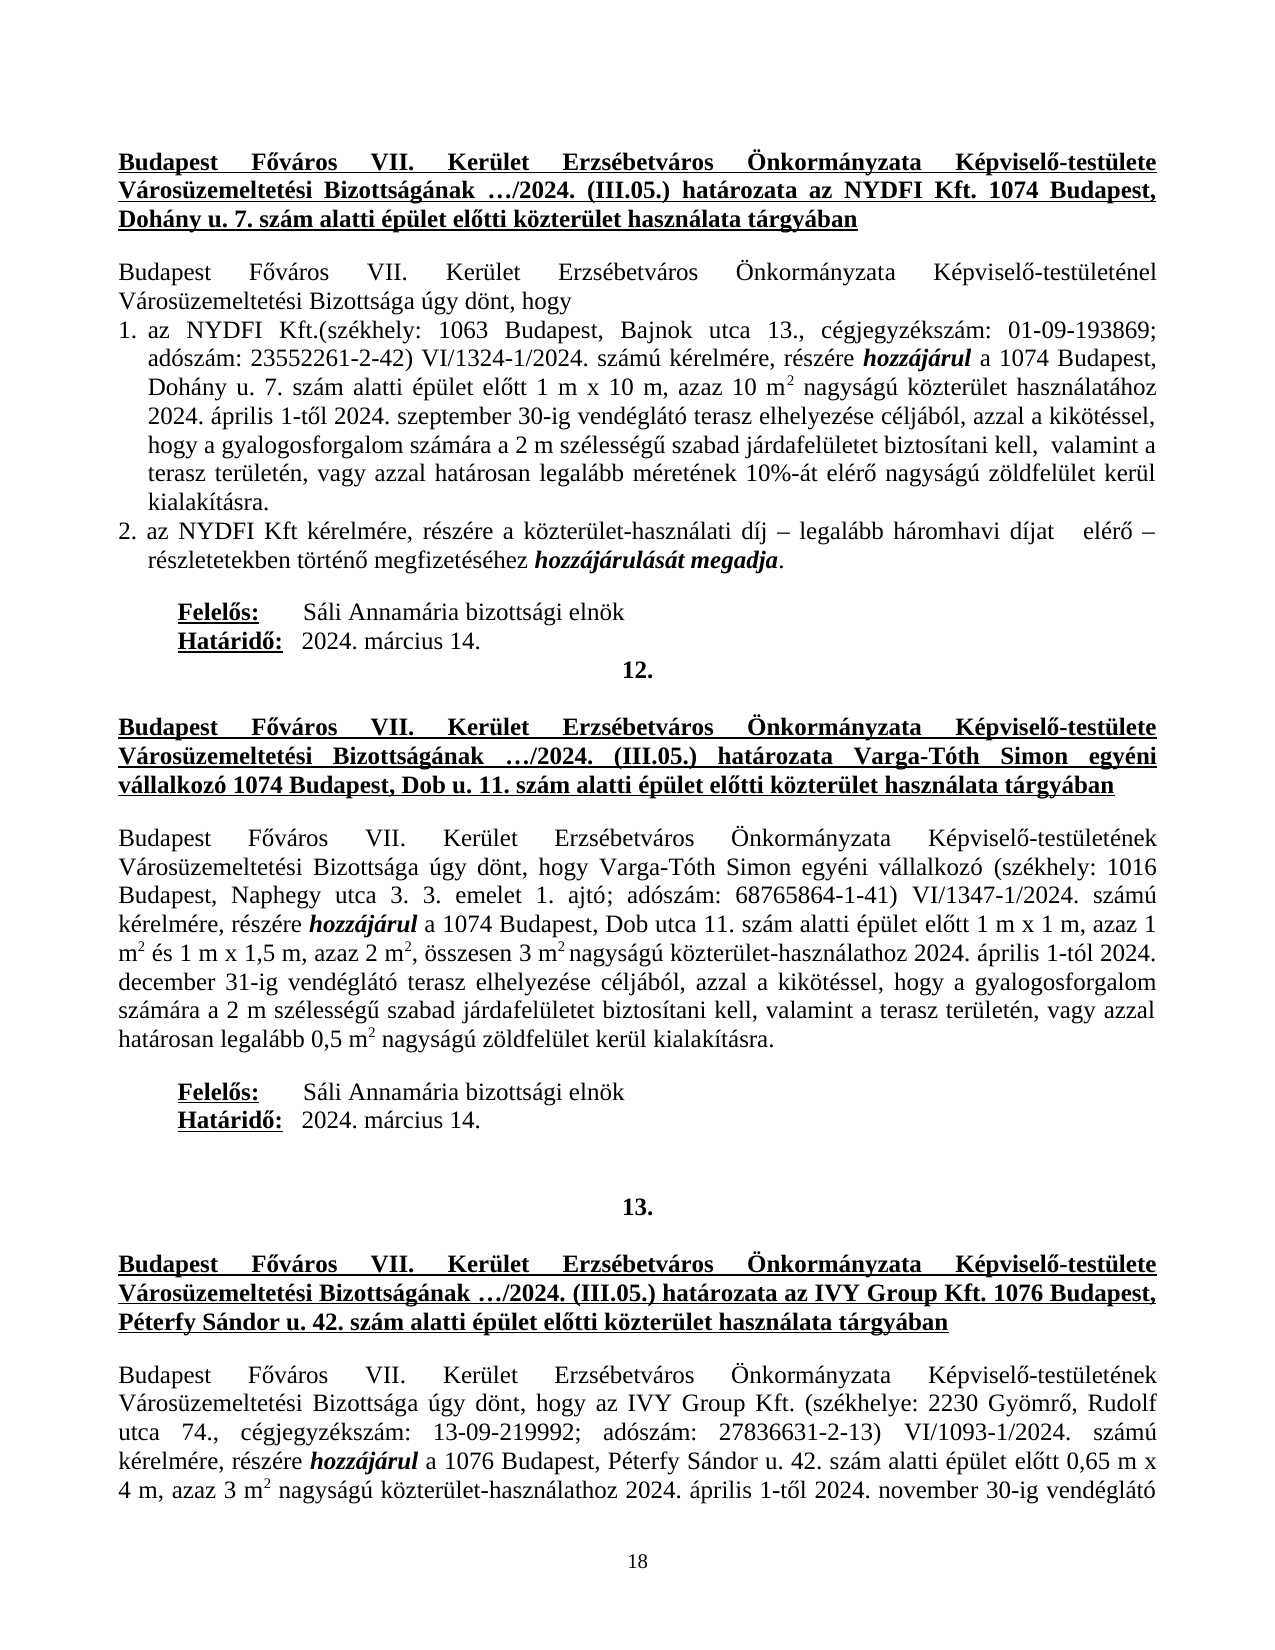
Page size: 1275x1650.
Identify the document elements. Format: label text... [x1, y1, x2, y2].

text Felelős: Sáli Annamária bizottsági elnök [177, 1077, 1157, 1106]
text 2. az NYDFI Kft kérelmére, részére a közterület-használati díj – legalább háromhavi díjat elérő – részletetekben történő megfizetéséhez hozzájárulását megadja. [118, 516, 1157, 573]
text Felelős: Sáli Annamária bizottsági elnök [177, 597, 1157, 626]
text Budapest Főváros VII. Kerület Erzsébetváros Önkormányzata Képviselő-testülete Városüzemeltetési Bizottságának …/2024. (III.05.) határozata az IVY Group Kft. 1076 Budapest, Péterfy Sándor u. 42. szám alatti épület előtti közterület használata tárgyában [118, 1276, 1157, 1336]
text Budapest Főváros VII. Kerület Erzsébetváros Önkormányzata Képviselő-testülete Városüzemeltetési Bizottságának …/2024. (III.05.) határozata Varga-Tóth Simon egyéni vállalkozó 1074 Budapest, Dob u. 11. szám alatti épület előtti közterület használata tárgyában [118, 712, 1157, 737]
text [118, 1360, 1157, 1503]
text Budapest Főváros VII. Kerület Erzsébetváros Önkormányzata Képviselő-testülete Városüzemeltetési Bizottságának …/2024. (III.05.) határozata az NYDFI Kft. 1074 Budapest, Dohány u. 7. szám alatti épület előtti közterület használata tárgyában [118, 147, 1157, 172]
text Budapest Főváros VII. Kerület Erzsébetváros Önkormányzata Képviselő-testülete Városüzemeltetési Bizottságának …/2024. (III.05.) határozata Varga-Tóth Simon egyéni vállalkozó 1074 Budapest, Dob u. 11. szám alatti épület előtti közterület használata tárgyában [118, 739, 1157, 766]
text Budapest Főváros VII. Kerület Erzsébetváros Önkormányzata Képviselő-testületénel Városüzemeltetési Bizottsága úgy dönt, hogy [118, 257, 1157, 315]
text Budapest Főváros VII. Kerület Erzsébetváros Önkormányzata Képviselő-testülete Városüzemeltetési Bizottságának …/2024. (III.05.) határozata az NYDFI Kft. 1074 Budapest, Dohány u. 7. szám alatti épület előtti közterület használata tárgyában [118, 173, 1157, 233]
text Budapest Főváros VII. Kerület Erzsébetváros Önkormányzata Képviselő-testülete Városüzemeltetési Bizottságának …/2024. (III.05.) határozata az IVY Group Kft. 1076 Budapest, Péterfy Sándor u. 42. szám alatti épület előtti közterület használata tárgyában [118, 1249, 1157, 1274]
text Határidő: 2024. március 14. [177, 1106, 1157, 1134]
text 13. [118, 1192, 1157, 1221]
text Budapest Főváros VII. Kerület Erzsébetváros Önkormányzata Képviselő-testületének Városüzemeltetési Bizottsága úgy dönt, hogy Varga-Tóth Simon egyéni vállalkozó (székhely: 1016 Budapest, Naphegy utca 3. 3. emelet 1. ajtó; adószám: 68765864-1-41) VI/1347-1/2024. számú kérelmére, részére hozzájárul a 1074 Budapest, Dob utca 11. szám alatti épület előtt 1 m x 1 m, azaz 1 m2 és 1 m x 1,5 m, azaz 2 m2, összesen 3 m2 nagyságú közterület-használathoz 2024. április 1-tól 2024. december 31-ig vendéglátó terasz elhelyezése céljából, azzal a kikötéssel, hogy a gyalogosforgalom számára a 2 m szélességű szabad járdafelületet biztosítani kell, valamint a terasz területén, vagy azzal határosan legalább 0,5 m2 nagyságú zöldfelület kerül kialakításra. [118, 823, 1157, 1053]
list az NYDFI Kft.(székhely: 1063 Budapest, Bajnok utca 13., cégjegyzékszám: 01-09-193869; adószám: 23552261-2-42) VI/1324-1/2024. számú kérelmére, részére hozzájárul a 1074 Budapest, Dohány u. 7. szám alatti épület előtt 1 m x 10 m, azaz 10 m2 nagyságú közterület használatához 2024. április 1-től 2024. szeptember 30-ig vendéglátó terasz elhelyezése céljából, azzal a kikötéssel, hogy a gyalogosforgalom számára a 2 m szélességű szabad járdafelületet biztosítani kell, valamint a terasz területén, vagy azzal határosan legalább méretének 10%-át elérő nagyságú zöldfelület kerül kialakításra. [118, 315, 1157, 516]
text Határidő: 2024. március 14. [177, 626, 1157, 655]
text Budapest Főváros VII. Kerület Erzsébetváros Önkormányzata Képviselő-testülete Városüzemeltetési Bizottságának …/2024. (III.05.) határozata Varga-Tóth Simon egyéni vállalkozó 1074 Budapest, Dob u. 11. szám alatti épület előtti közterület használata tárgyában [118, 768, 1157, 799]
text 12. [118, 655, 1157, 684]
